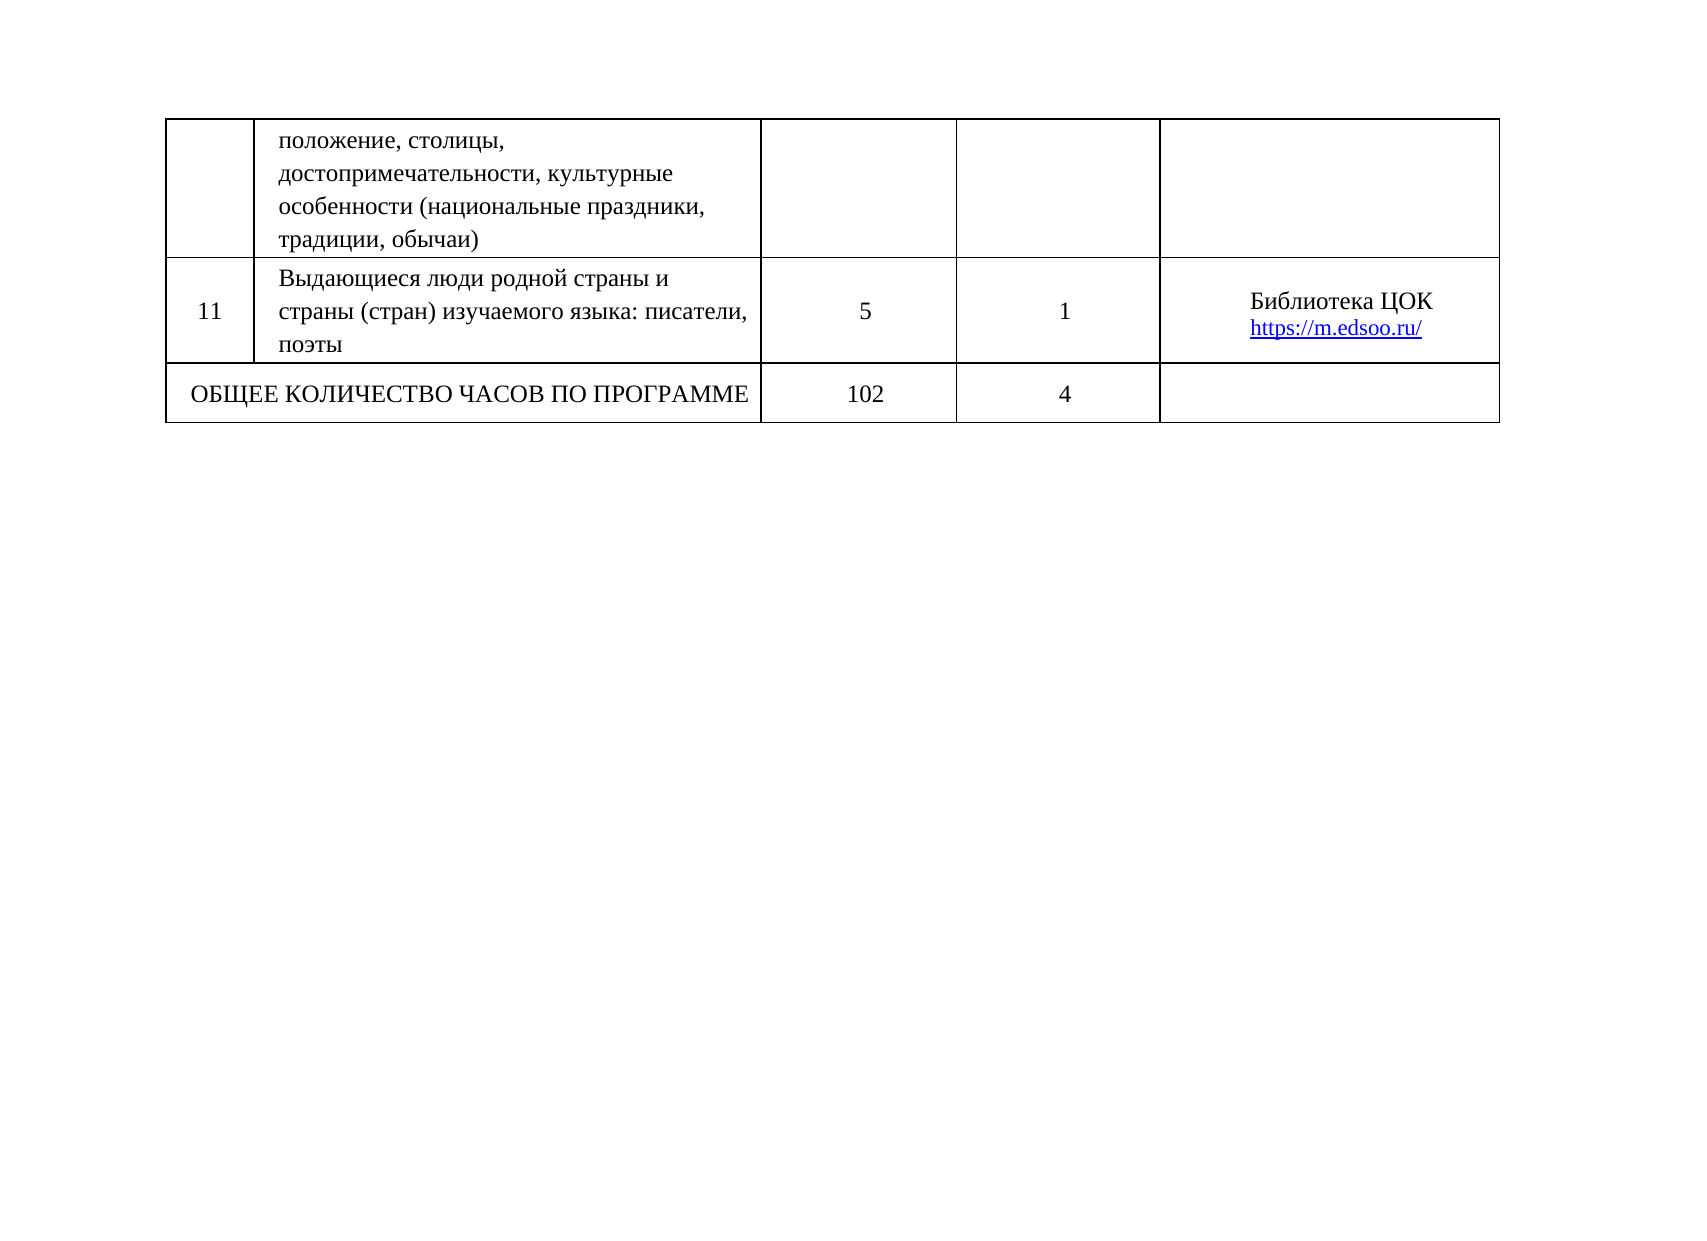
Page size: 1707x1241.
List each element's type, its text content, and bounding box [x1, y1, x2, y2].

table_cell 17 [762, 120, 956, 257]
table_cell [255, 120, 760, 257]
table_cell [1161, 364, 1499, 421]
table_cell 5 [762, 258, 956, 362]
table_cell Библиотека ЦОК https://m.edsoo.ru/ [1161, 258, 1499, 362]
table_cell 4 [957, 364, 1159, 421]
table_cell [957, 120, 1159, 257]
table_cell ОБЩЕЕ КОЛИЧЕСТВО ЧАСОВ ПО ПРОГРАММЕ [167, 364, 760, 421]
table_cell 102 [762, 364, 956, 421]
table_cell Выдающиеся люди родной страны и страны (стран) изучаемого языка: писатели, поэты [255, 258, 760, 362]
table_cell 10 [167, 120, 253, 257]
table_cell 1 [957, 258, 1159, 362]
table_cell 11 [167, 258, 253, 362]
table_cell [1161, 120, 1499, 257]
